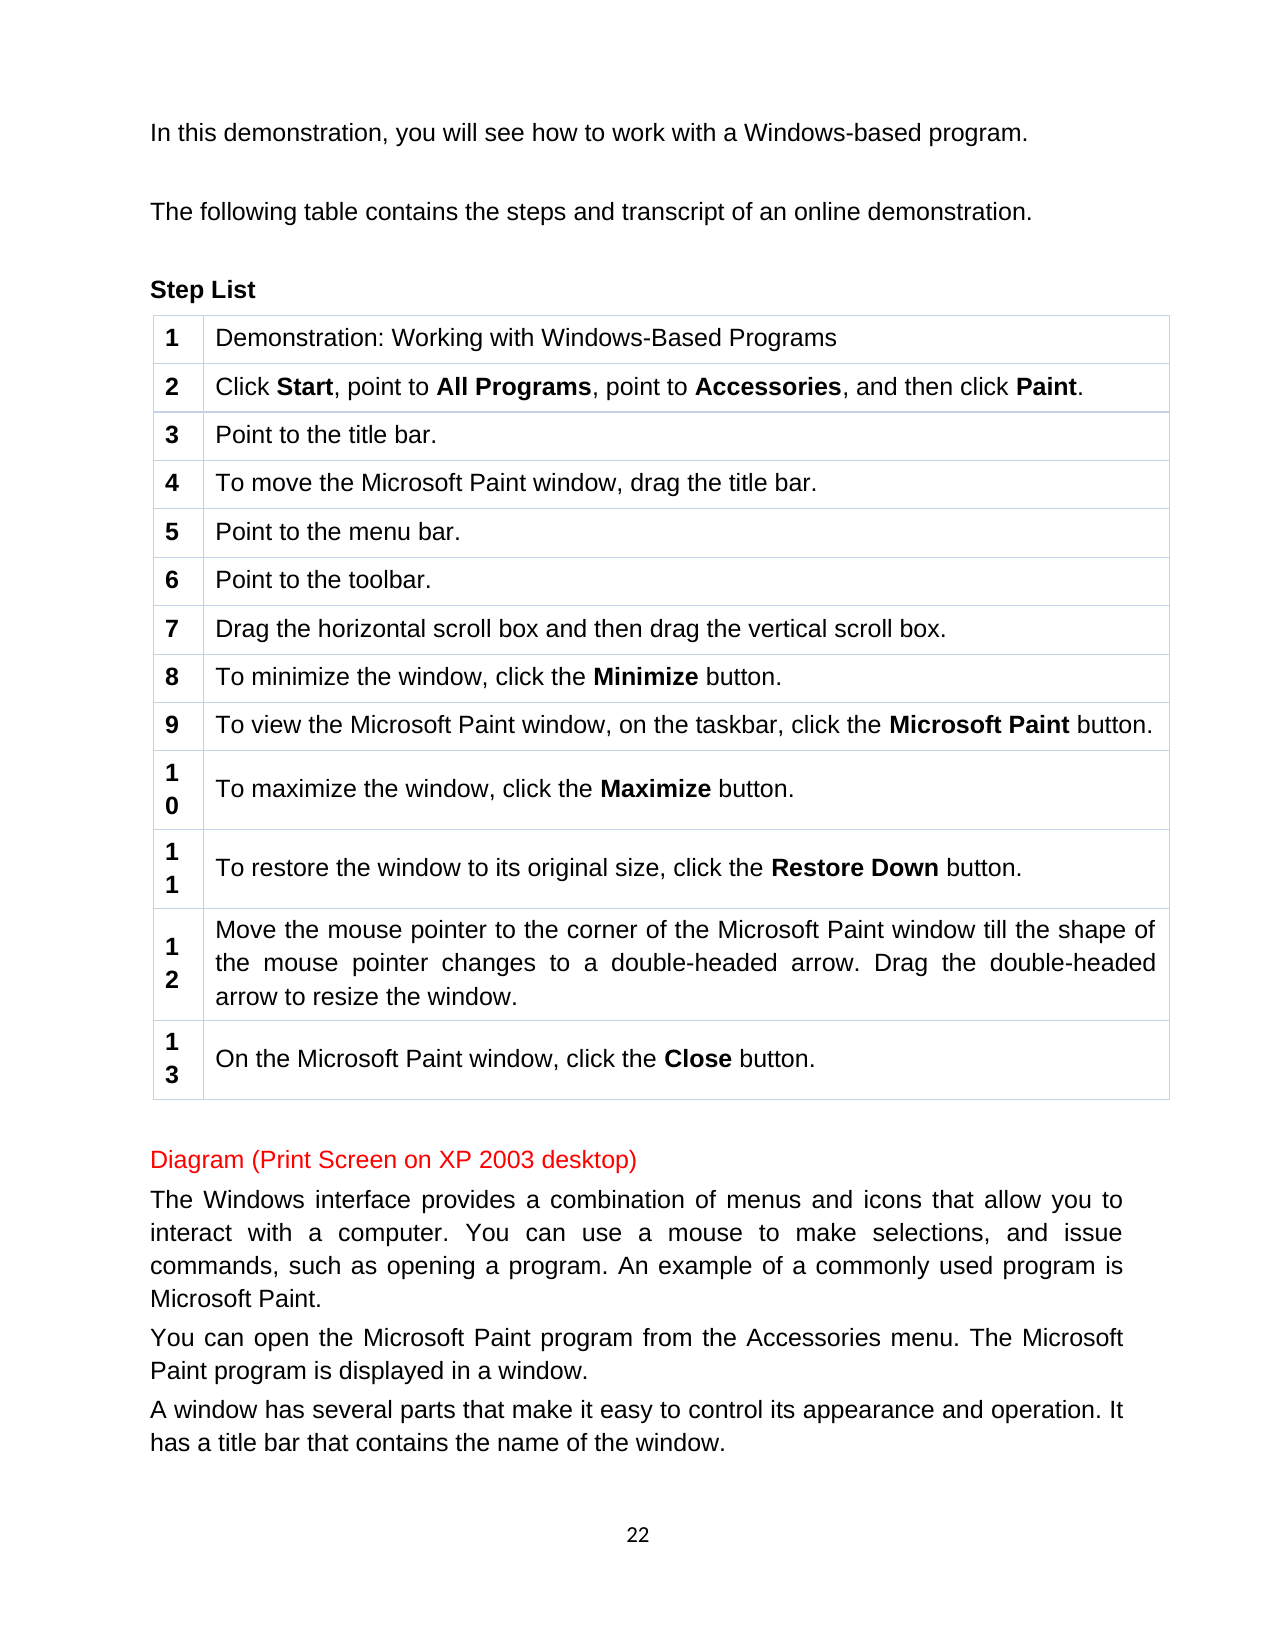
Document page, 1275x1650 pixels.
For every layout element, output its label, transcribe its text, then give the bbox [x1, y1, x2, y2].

text Diagram (Print Screen on XP 2003 desktop) [150, 1145, 1125, 1174]
table_cell To restore the window to its original size, click the Restore Down button. [204, 830, 1169, 908]
table_cell 3 [154, 413, 203, 460]
table_cell To view the Microsoft Paint window, on the taskbar, click the Microsoft Paint button. [204, 703, 1169, 750]
text Step List [150, 275, 1125, 304]
table_cell 7 [154, 606, 203, 653]
table_cell To minimize the window, click the Minimize button. [204, 655, 1169, 702]
table_cell On the Microsoft Paint window, click the Close button. [204, 1021, 1169, 1099]
table_cell 12 [154, 909, 203, 1020]
table_cell 9 [154, 703, 203, 750]
table_cell 13 [154, 1021, 203, 1099]
table_cell 4 [154, 461, 203, 508]
table_cell Point to the menu bar. [204, 509, 1169, 557]
table_cell To move the Microsoft Paint window, drag the title bar. [204, 461, 1169, 508]
table_cell 8 [154, 655, 203, 702]
table_cell Drag the horizontal scroll box and then drag the vertical scroll box. [204, 606, 1169, 653]
table_header Demonstration: Working with Windows-Based Programs [204, 316, 1169, 363]
table_cell Click Start, point to All Programs, point to Accessories, and then click Paint. [204, 364, 1169, 411]
text The following table contains the steps and transcript of an online demonstration. [150, 197, 1125, 225]
text A window has several parts that make it easy to control its appearance and operation. It has a title bar that contains the name of the window. [150, 1395, 1125, 1457]
text You can open the Microsoft Paint program from the Accessories menu. The Microsoft Paint program is displayed in a window. [150, 1323, 1125, 1385]
table_cell 6 [154, 558, 203, 605]
table_cell Move the mouse pointer to the corner of the Microsoft Paint window till the shape of the mouse pointer changes to a double-headed arrow. Drag the double-headed arrow to resize the window. [204, 909, 1169, 1020]
table_cell To maximize the window, click the Maximize button. [204, 751, 1169, 829]
table_cell 10 [154, 751, 203, 829]
text The Windows interface provides a combination of menus and icons that allow you to interact with a computer. You can use a mouse to make selections, and issue commands, such as opening a program. An example of a commonly used program is Microsoft Paint. [150, 1185, 1125, 1312]
table_cell Point to the toolbar. [204, 558, 1169, 605]
table_cell 5 [154, 509, 203, 557]
table_cell 11 [154, 830, 203, 908]
table_cell 2 [154, 364, 203, 411]
text In this demonstration, you will see how to work with a Windows-based program. [150, 118, 1125, 147]
table_header 1 [154, 316, 203, 363]
table_cell Point to the title bar. [204, 413, 1169, 460]
